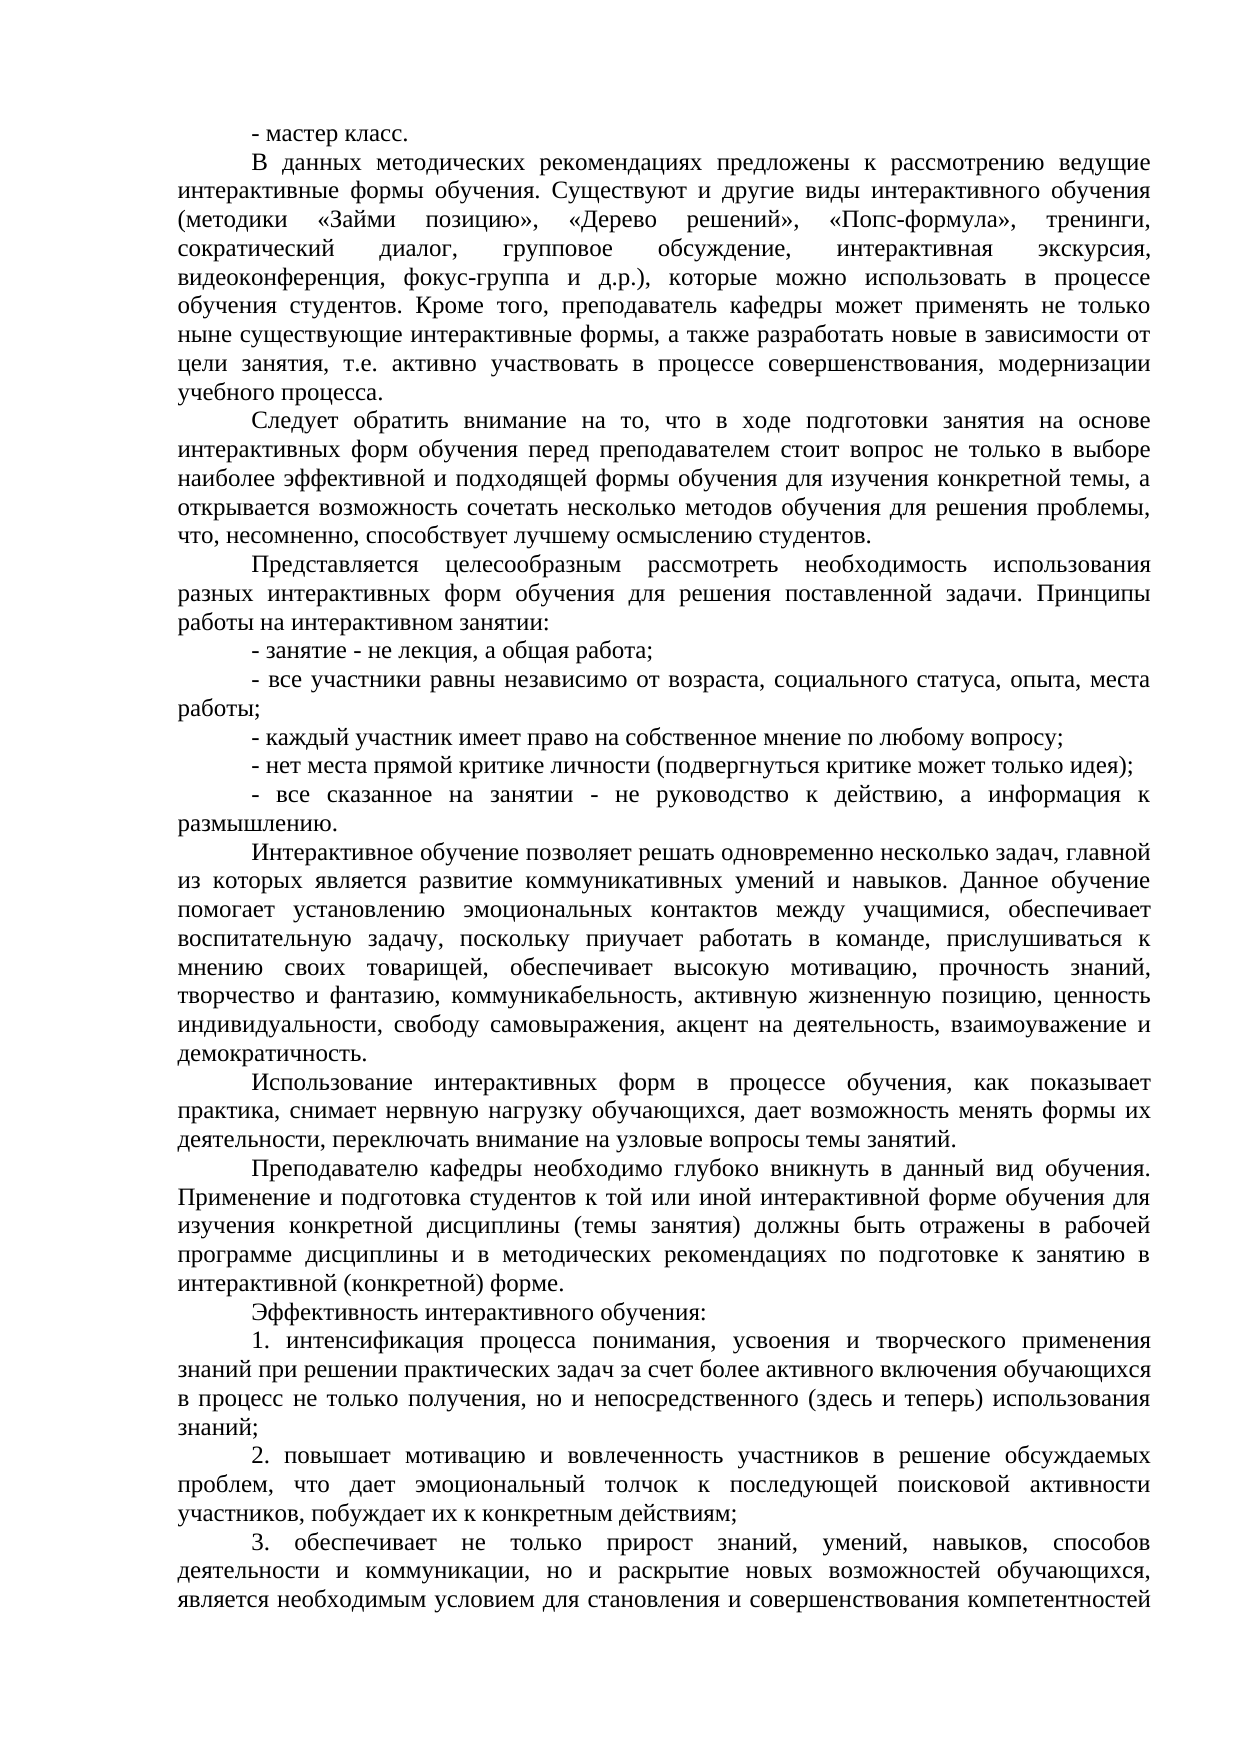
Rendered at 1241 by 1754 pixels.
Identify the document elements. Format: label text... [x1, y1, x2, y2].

text Эффективность интерактивного обучения: [177, 1297, 1152, 1326]
text - занятие - не лекция, а общая работа; [177, 636, 1152, 664]
text Интерактивное обучение позволяет решать одновременно несколько задач, главной из которых является развитие коммуникативных умений и навыков. Данное обучение помогает установлению эмоциональных контактов между учащимися, обеспечивает воспитательную задачу, поскольку приучает работать в команде, прислушиваться к мнению своих товарищей, обеспечивает высокую мотивацию, прочность знаний, творчество и фантазию, коммуникабельность, активную жизненную позицию, ценность индивидуальности, свободу самовыражения, акцент на деятельность, взаимоуважение и демократичность. [177, 837, 1152, 1067]
text 2. повышает мотивацию и вовлеченность участников в решение обсуждаемых проблем, что дает эмоциональный толчок к последующей поисковой активности участников, побуждает их к конкретным действиям; [177, 1441, 1152, 1527]
text - все участники равны независимо от возраста, социального статуса, опыта, места работы; [177, 664, 1152, 722]
text В данных методических рекомендациях предложены к рассмотрению ведущие интерактивные формы обучения. Существуют и другие виды интерактивного обучения (методики «Займи позицию», «Дерево решений», «Попс-формула», тренинги, сократический диалог, групповое обсуждение, интерактивная экскурсия, видеоконференция, фокус-группа и д.р.), которые можно использовать в процессе обучения студентов. Кроме того, преподаватель кафедры может применять не только ныне существующие интерактивные формы, а также разработать новые в зависимости от цели занятия, т.е. активно участвовать в процессе совершенствования, модернизации учебного процесса. [177, 147, 1152, 406]
text 1. интенсификация процесса понимания, усвоения и творческого применения знаний при решении практических задач за счет более активного включения обучающихся в процесс не только получения, но и непосредственного (здесь и теперь) использования знаний; [177, 1326, 1152, 1441]
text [177, 1527, 1152, 1613]
text Следует обратить внимание на то, что в ходе подготовки занятия на основе интерактивных форм обучения перед преподавателем стоит вопрос не только в выборе наиболее эффективной и подходящей формы обучения для изучения конкретной темы, а открывается возможность сочетать несколько методов обучения для решения проблемы, что, несомненно, способствует лучшему осмыслению студентов. [177, 406, 1152, 549]
text Преподавателю кафедры необходимо глубоко вникнуть в данный вид обучения. Применение и подготовка студентов к той или иной интерактивной форме обучения для изучения конкретной дисциплины (темы занятия) должны быть отражены в рабочей программе дисциплины и в методических рекомендациях по подготовке к занятию в интерактивной (конкретной) форме. [177, 1153, 1152, 1297]
text - мастер класс. [177, 118, 1152, 147]
text - нет места прямой критике личности (подвергнуться критике может только идея); [177, 751, 1152, 779]
text Представляется целесообразным рассмотреть необходимость использования разных интерактивных форм обучения для решения поставленной задачи. Принципы работы на интерактивном занятии: [177, 549, 1152, 636]
text - все сказанное на занятии - не руководство к действию, а информация к размышлению. [177, 779, 1152, 837]
text Использование интерактивных форм в процессе обучения, как показывает практика, снимает нервную нагрузку обучающихся, дает возможность менять формы их деятельности, переключать внимание на узловые вопросы темы занятий. [177, 1067, 1152, 1153]
text - каждый участник имеет право на собственное мнение по любому вопросу; [177, 722, 1152, 751]
